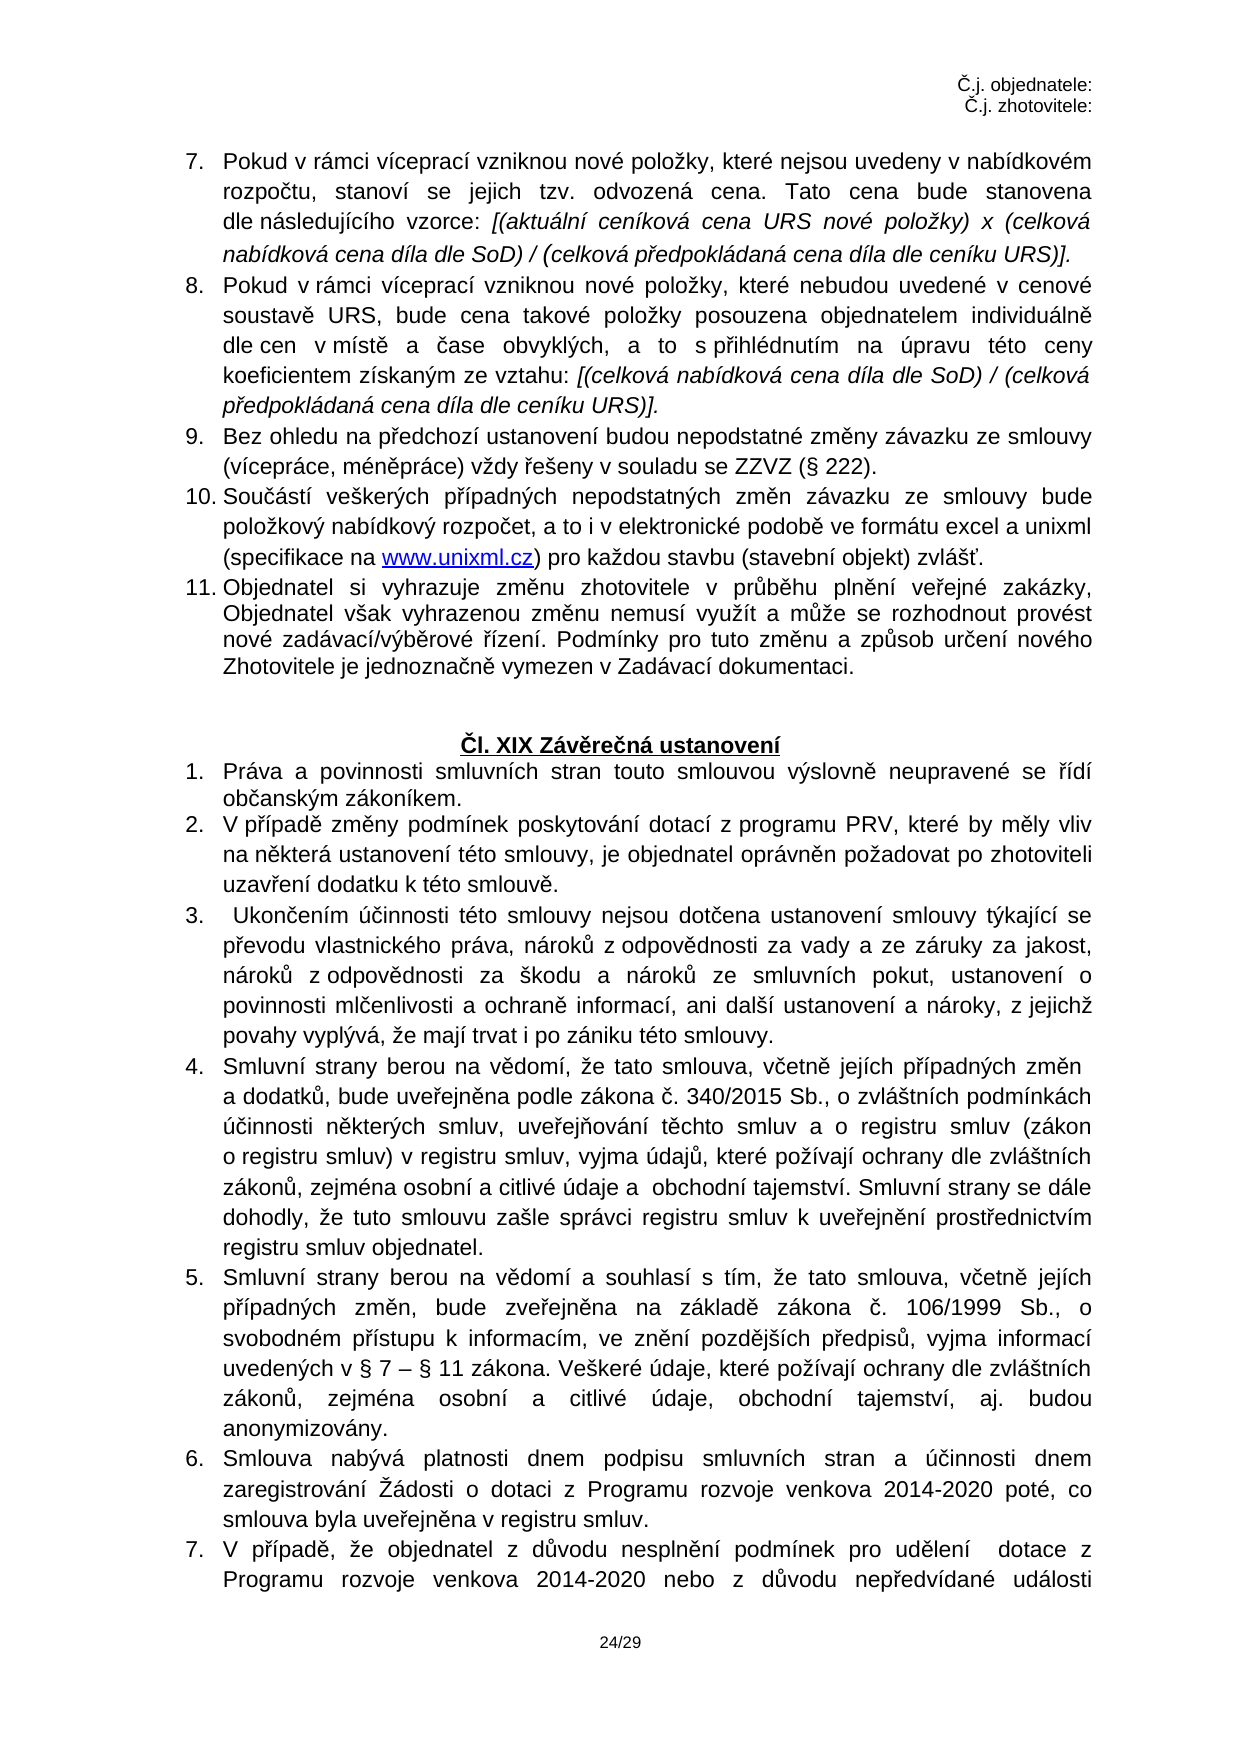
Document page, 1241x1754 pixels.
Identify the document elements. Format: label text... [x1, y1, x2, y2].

list Pokud v rámci víceprací vzniknou nové položky, které nebudou uvedené v cenové soustavě URS, bude cena takové položky posouzena objednatelem individuálně dle cen v místě a čase obvyklých, a to s přihlédnutím na úpravu této ceny koeficientem získaným ze vztahu: [(celková nabídková cena díla dle SoD) / (celková předpokládaná cena díla dle ceníku URS)]. [185, 272, 1093, 419]
list V případě změny podmínek poskytování dotací z programu PRV, které by měly vliv na některá ustanovení této smlouvy, je objednatel oprávněn požadovat po zhotoviteli uzavření dodatku k této smlouvě. [185, 811, 1093, 898]
list Smluvní strany berou na vědomí a souhlasí s tím, že tato smlouva, včetně jejích případných změn, bude zveřejněna na základě zákona č. 106/1999 Sb., o svobodném přístupu k informacím, ve znění pozdějších předpisů, vyjma informací uvedených v § 7 – § 11 zákona. Veškeré údaje, které požívají ochrany dle zvláštních zákonů, zejména osobní a citlivé údaje, obchodní tajemství, aj. budou anonymizovány. [185, 1264, 1093, 1441]
text Čl. XIX Závěrečná ustanovení [148, 732, 1093, 758]
list Bez ohledu na předchozí ustanovení budou nepodstatné změny závazku ze smlouvy (vícepráce, méněpráce) vždy řešeny v souladu se ZZVZ (§ 222). [185, 423, 1093, 479]
list Smluvní strany berou na vědomí, že tato smlouva, včetně jejích případných změn a dodatků, bude uveřejněna podle zákona č. 340/2015 Sb., o zvláštních podmínkách účinnosti některých smluv, uveřejňování těchto smluv a o registru smluv (zákon o registru smluv) v registru smluv, vyjma údajů, které požívají ochrany dle zvláštních zákonů, zejména osobní a citlivé údaje a obchodní tajemství. Smluvní strany se dále dohodly, že tuto smlouvu zašle správci registru smluv k uveřejnění prostřednictvím registru smluv objednatel. [185, 1053, 1093, 1260]
list Smlouva nabývá platnosti dnem podpisu smluvních stran a účinnosti dnem zaregistrování Žádosti o dotaci z Programu rozvoje venkova 2014-2020 poté, co smlouva byla uveřejněna v registru smluv. [185, 1445, 1093, 1532]
list Práva a povinnosti smluvních stran touto smlouvou výslovně neupravené se řídí občanským zákoníkem. [185, 758, 1093, 811]
list Objednatel si vyhrazuje změnu zhotovitele v průběhu plnění veřejné zakázky, Objednatel však vyhrazenou změnu nemusí využít a může se rozhodnout provést nové zadávací/výběrové řízení. Podmínky pro tuto změnu a způsob určení nového Zhotovitele je jednoznačně vymezen v Zadávací dokumentaci. [185, 574, 1093, 679]
list Ukončením účinnosti této smlouvy nejsou dotčena ustanovení smlouvy týkající se převodu vlastnického práva, nároků z odpovědnosti za vady a ze záruky za jakost, nároků z odpovědnosti za škodu a nároků ze smluvních pokut, ustanovení o povinnosti mlčenlivosti a ochraně informací, ani další ustanovení a nároky, z jejichž povahy vyplývá, že mají trvat i po zániku této smlouvy. [185, 902, 1093, 1049]
list Součástí veškerých případných nepodstatných změn závazku ze smlouvy bude položkový nabídkový rozpočet, a to i v elektronické podobě ve formátu excel a unixml (specifikace na www.unixml.cz) pro každou stavbu (stavební objekt) zvlášť. [185, 483, 1093, 570]
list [185, 1536, 1093, 1592]
list Pokud v rámci víceprací vzniknou nové položky, které nejsou uvedeny v nabídkovém rozpočtu, stanoví se jejich tzv. odvozená cena. Tato cena bude stanovena dle následujícího vzorce: [(aktuální ceníková cena URS nové položky) x (celková nabídková cena díla dle SoD) / (celková předpokládaná cena díla dle ceníku URS)]. [185, 148, 1093, 267]
